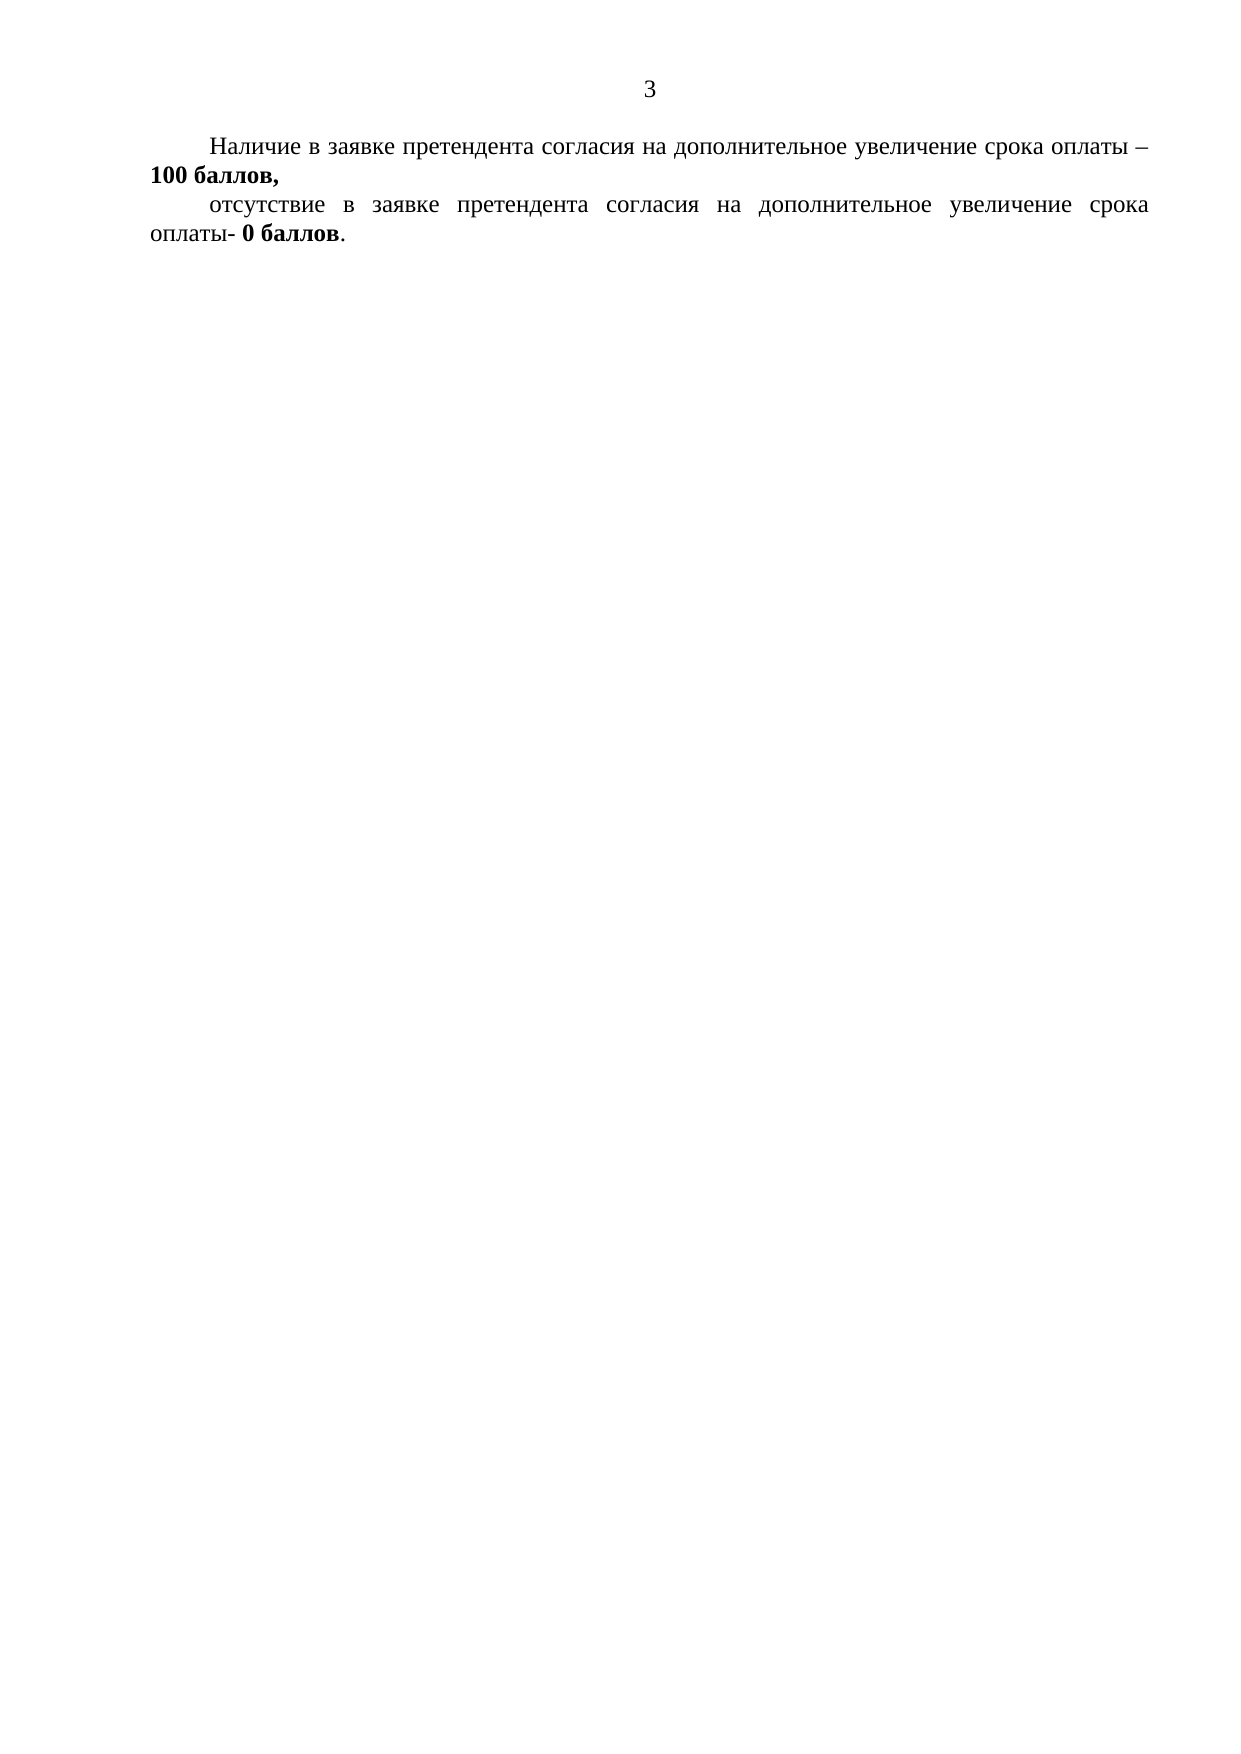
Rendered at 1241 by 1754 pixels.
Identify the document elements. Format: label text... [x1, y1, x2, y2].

text отсутствие в заявке претендента согласия на дополнительное увеличение срока оплаты- 0 баллов. [150, 189, 1150, 246]
text Наличие в заявке претендента согласия на дополнительное увеличение срока оплаты – 100 баллов, [150, 131, 1150, 189]
